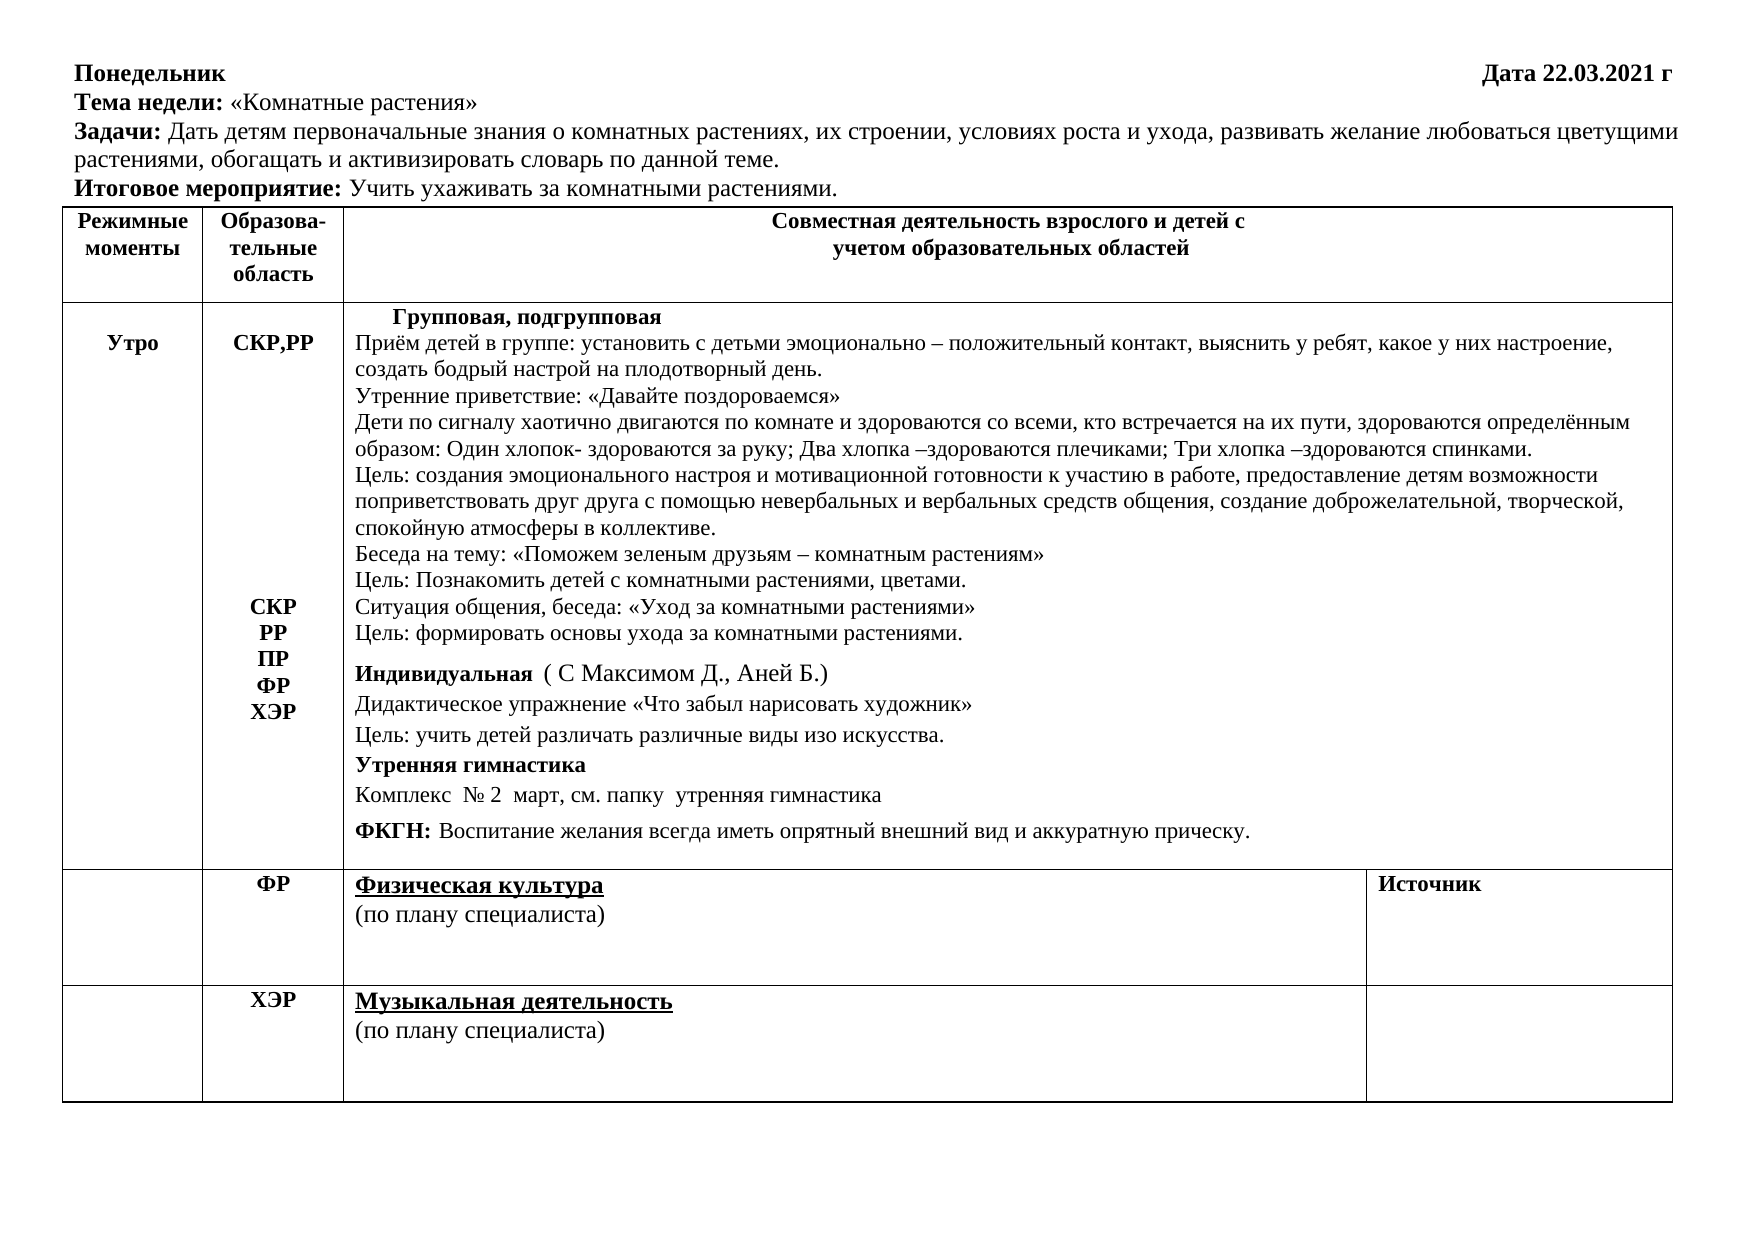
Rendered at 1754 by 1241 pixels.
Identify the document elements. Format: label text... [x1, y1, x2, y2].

table_cell Групповая, подгрупповая Приём детей в группе: установить с детьми эмоционально – положительный контакт, выяснить у ребят, какое у них настроение, создать бодрый настрой на плодотворный день. Утренние приветствие: «Давайте поздороваемся» Дети по сигналу хаотично двигаются по комнате и здороваются со всеми, кто встречается на их пути, здороваются определённым образом: Один хлопок- здороваются за руку; Два хлопка –здороваются плечиками; Три хлопка –здороваются спинками. Цель: создания эмоционального настроя и мотивационной готовности к участию в работе, предоставление детям возможности поприветствовать друг друга с помощью невербальных и вербальных средств общения, создание доброжелательной, творческой, спокойную атмосферы в коллективе. Беседа на тему: «Поможем зеленым друзьям – комнатным растениям» Цель: Познакомить детей с комнатными растениями, цветами. Ситуация общения, беседа: «Уход за комнатными растениями» Цель: формировать основы ухода за комнатными растениями. Индивидуальная ( С Максимом Д., Аней Б.) Дидактическое упражнение «Что забыл нарисовать художник» Цель: учить детей различать различные виды изо искусства. Утренняя гимнастика Комплекс № 2 март, см. папку утренняя гимнастика ФКГН: Воспитание желания всегда иметь опрятный внешний вид и аккуратную прическу. [344, 303, 1672, 869]
table_cell Физическая культура (по плану специалиста) [344, 870, 1366, 985]
text Понедельник Дата 22.03.2021 г [74, 58, 1719, 87]
table_cell Музыкальная деятельность (по плану специалиста) [344, 986, 1366, 1101]
text Итоговое мероприятие: Учить ухаживать за комнатными растениями. [74, 173, 1719, 202]
table_header Режимные моменты [63, 208, 202, 302]
table_cell [1367, 986, 1672, 1101]
table_cell СКР,РР СКР РР ПР ФР ХЭР [203, 303, 343, 869]
text Тема недели: «Комнатные растения» [74, 87, 1719, 116]
table_cell [63, 870, 202, 985]
table_header Совместная деятельность взрослого и детей с учетом образовательных областей [344, 208, 1672, 302]
table_header Образова- тельные область [203, 208, 343, 302]
table_cell ФР [203, 870, 343, 985]
table_cell [63, 986, 202, 1101]
table_cell Источник [1367, 870, 1672, 985]
table_cell Утро [63, 303, 202, 869]
table_cell ХЭР [203, 986, 343, 1101]
text Задачи: Дать детям первоначальные знания о комнатных растениях, их строении, условиях роста и ухода, развивать желание любоваться цветущими растениями, обогащать и активизировать словарь по данной теме. [74, 116, 1719, 173]
